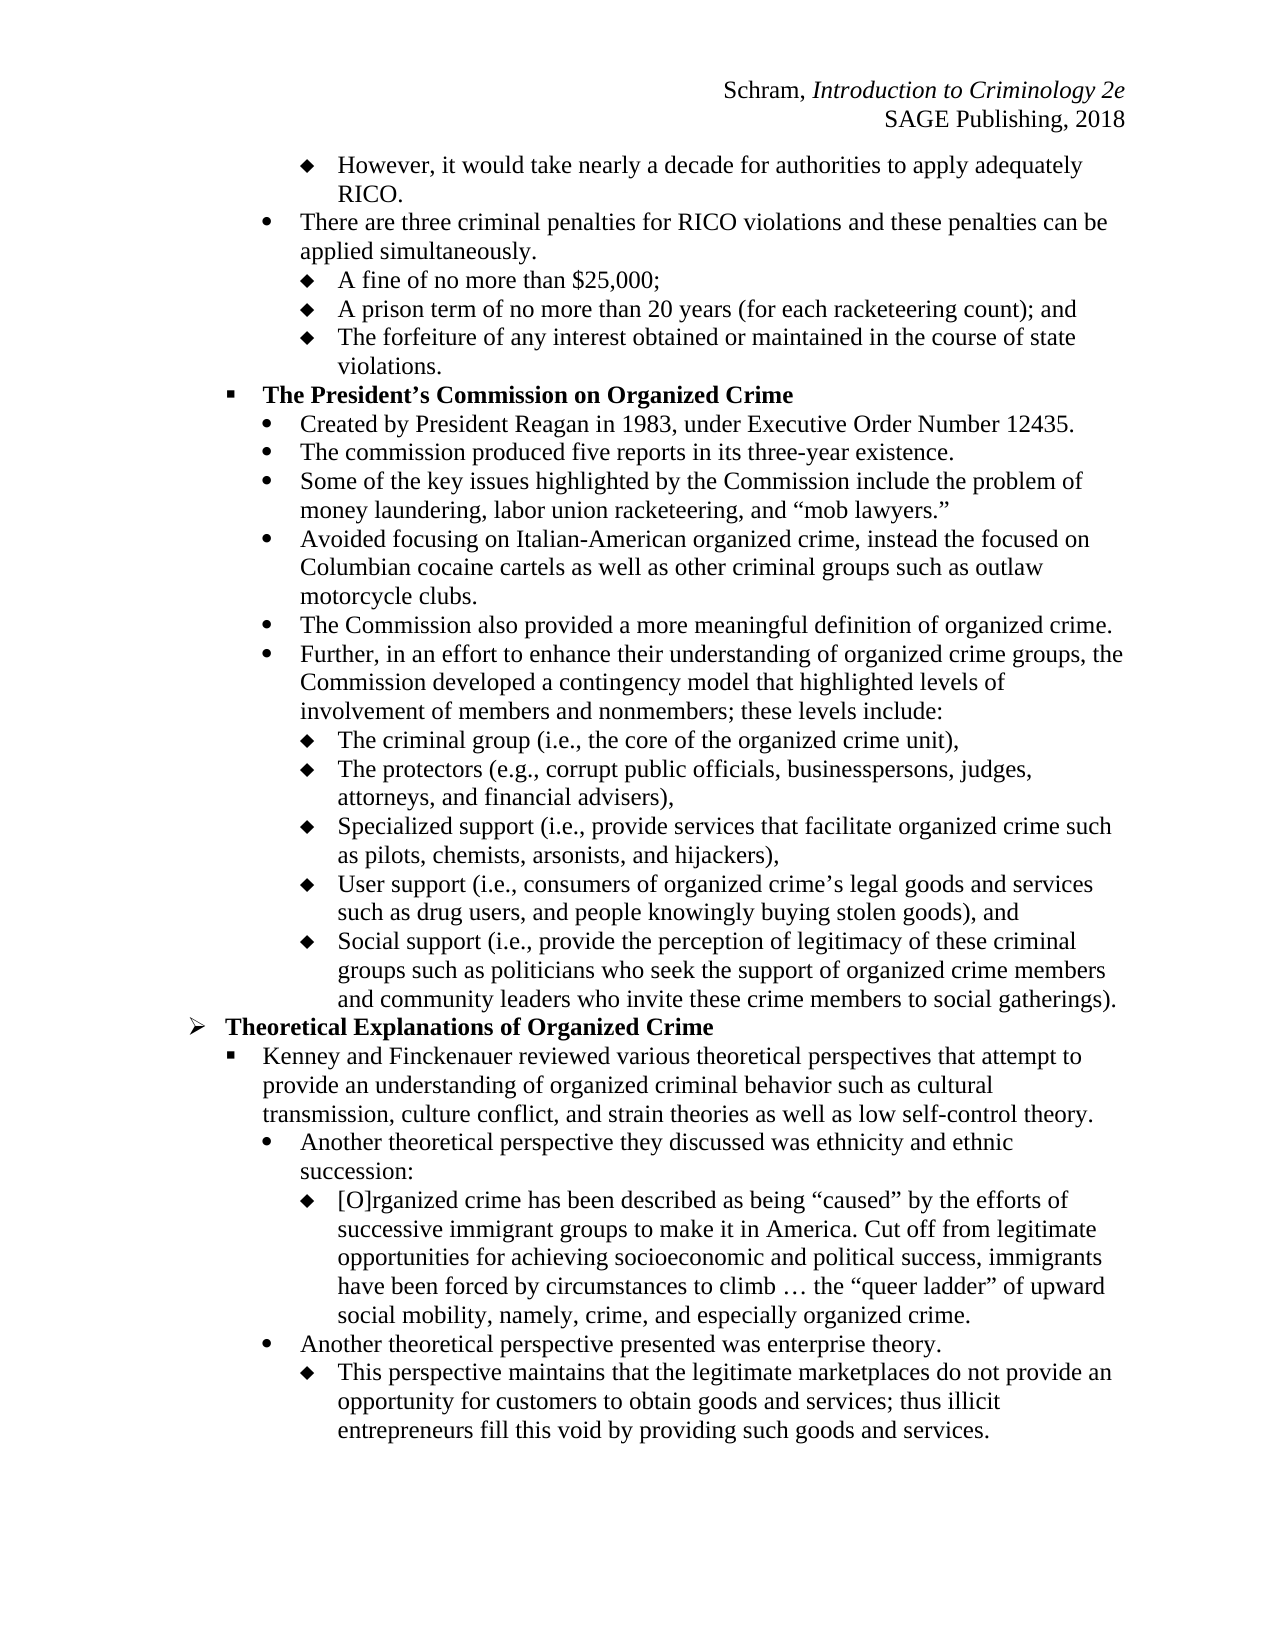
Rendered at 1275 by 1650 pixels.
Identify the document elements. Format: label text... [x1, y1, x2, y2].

list User support (i.e., consumers of organized crime’s legal goods and services such as drug users, and people knowingly buying stolen goods), and [300, 869, 1125, 926]
list This perspective maintains that the legitimate marketplaces do not provide an opportunity for customers to obtain goods and services; thus illicit entrepreneurs fill this void by providing such goods and services. [300, 1357, 1125, 1444]
list Specialized support (i.e., provide services that facilitate organized crime such as pilots, chemists, arsonists, and hijackers), [300, 811, 1125, 869]
list The Commission also provided a more meaningful definition of organized crime. [262, 610, 1125, 639]
list Avoided focusing on Italian-American organized crime, instead the focused on Columbian cocaine cartels as well as other criminal groups such as outlaw motorcycle clubs. [262, 524, 1125, 610]
list [O]rganized crime has been described as being “caused” by the efforts of successive immigrant groups to make it in America. Cut off from legitimate opportunities for achieving socioeconomic and political success, immigrants have been forced by circumstances to climb … the “queer ladder” of upward social mobility, namely, crime, and especially organized crime. [300, 1185, 1125, 1329]
list Social support (i.e., provide the perception of legitimacy of these criminal groups such as politicians who seek the support of organized crime members and community leaders who invite these crime members to social gatherings). [300, 926, 1125, 1012]
list A fine of no more than $25,000; [300, 265, 1125, 294]
list Theoretical Explanations of Organized Crime [187, 1012, 1125, 1041]
list The commission produced five reports in its three-year existence. [262, 437, 1125, 466]
list The protectors (e.g., corrupt public officials, businesspersons, judges, attorneys, and financial advisers), [300, 754, 1125, 811]
list Created by President Reagan in 1983, under Executive Order Number 12435. [262, 409, 1125, 437]
list Another theoretical perspective they discussed was ethnicity and ethnic succession: [262, 1127, 1125, 1185]
list The forfeiture of any interest obtained or maintained in the course of state violations. [300, 322, 1125, 380]
list Another theoretical perspective presented was enterprise theory. [262, 1329, 1125, 1357]
list Kenney and Finckenauer reviewed various theoretical perspectives that attempt to provide an understanding of organized criminal behavior such as cultural transmission, culture conflict, and strain theories as well as low self-control theory. [225, 1041, 1125, 1127]
list The criminal group (i.e., the core of the organized crime unit), [300, 725, 1125, 754]
list However, it would take nearly a decade for authorities to apply adequately RICO. [300, 150, 1125, 207]
list A prison term of no more than 20 years (for each racketeering count); and [300, 294, 1125, 322]
list There are three criminal penalties for RICO violations and these penalties can be applied simultaneously. [262, 207, 1125, 265]
list Some of the key issues highlighted by the Commission include the problem of money laundering, labor union racketeering, and “mob lawyers.” [262, 466, 1125, 524]
list The President’s Commission on Organized Crime [225, 380, 1125, 409]
list Further, in an effort to enhance their understanding of organized crime groups, the Commission developed a contingency model that highlighted levels of involvement of members and nonmembers; these levels include: [262, 639, 1125, 725]
